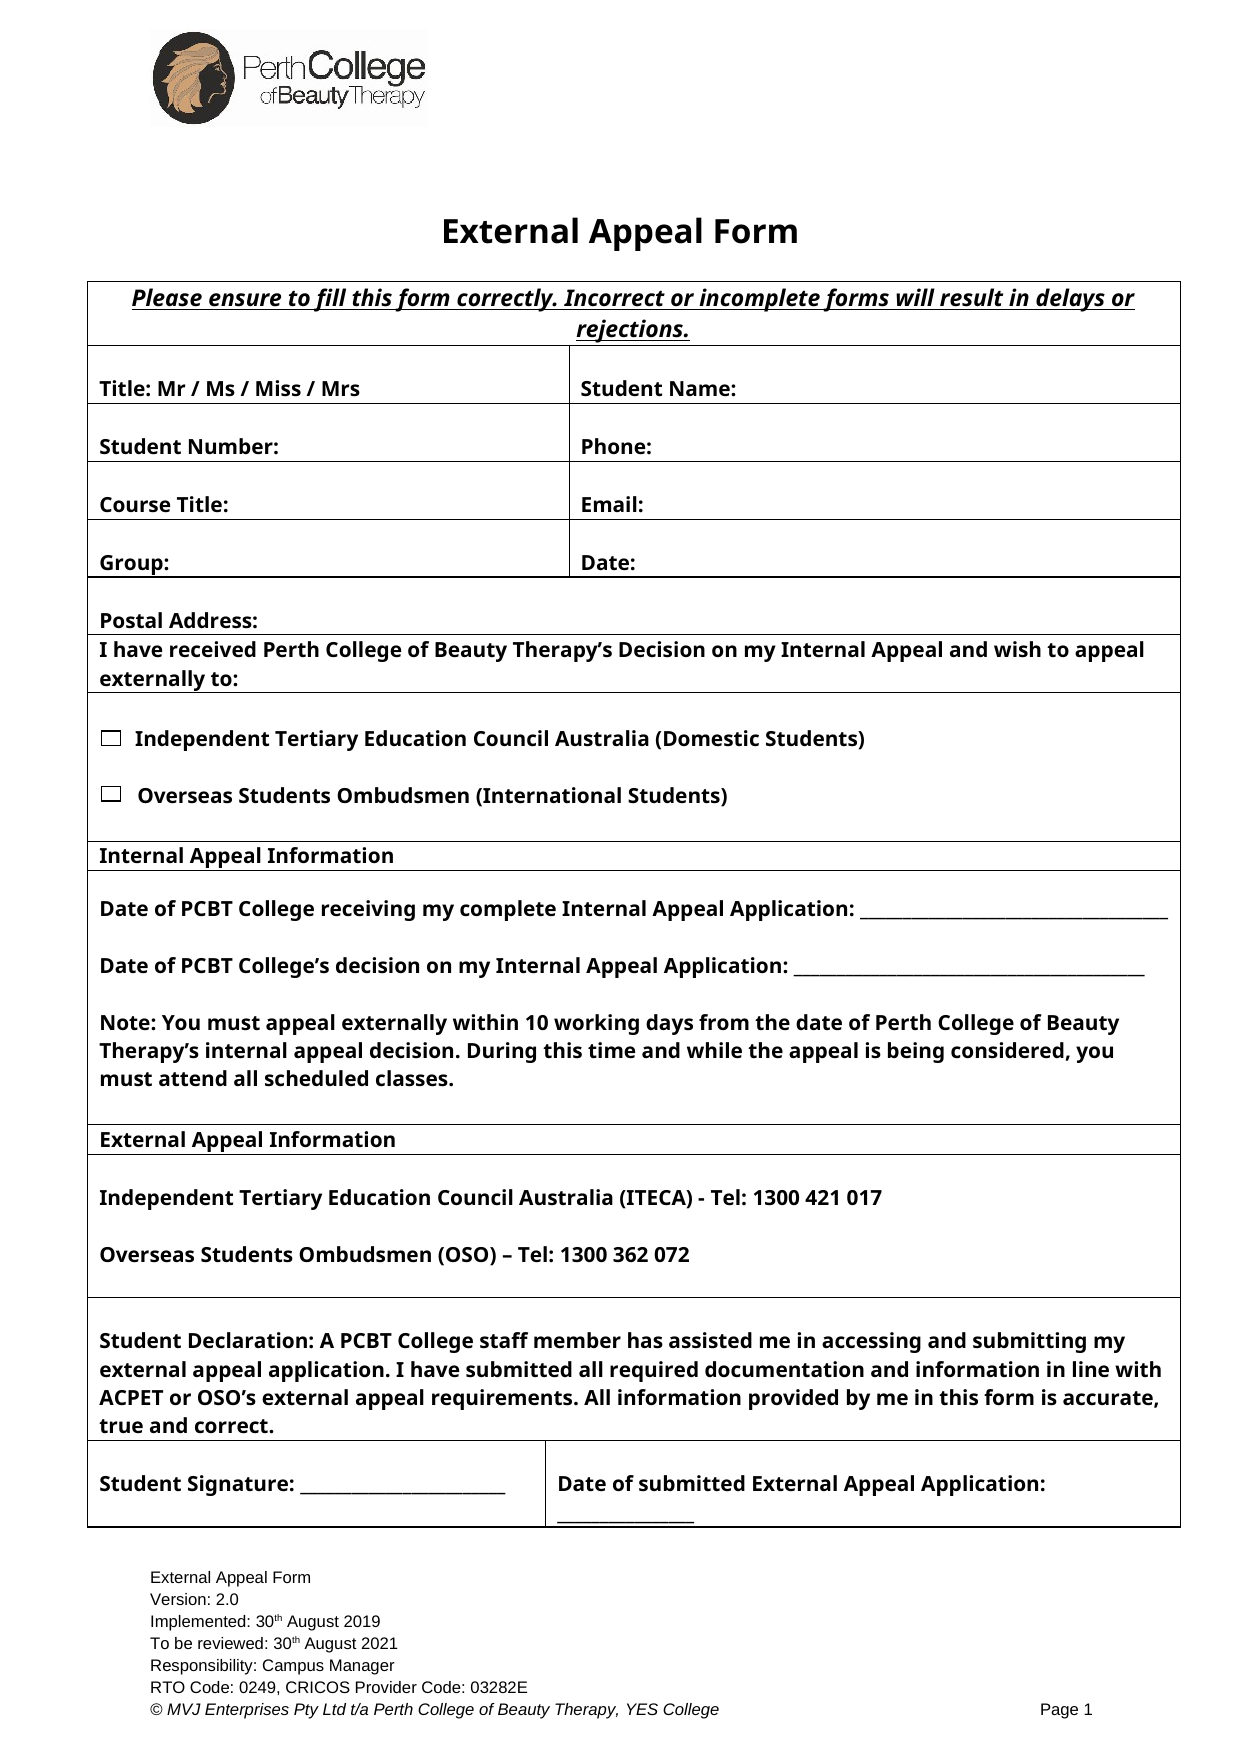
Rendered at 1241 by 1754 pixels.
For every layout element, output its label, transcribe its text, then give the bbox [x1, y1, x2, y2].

table_cell Independent Tertiary Education Council Australia (Domestic Students) Overseas Students Ombudsmen (International Students) [88, 693, 1180, 841]
table_cell Date: [570, 520, 1180, 576]
table_cell Group: [88, 520, 569, 576]
table_cell Student Name: [570, 346, 1180, 403]
table_cell Course Title: [88, 462, 569, 518]
table_cell Phone: [570, 404, 1180, 461]
table_cell Date of PCBT College receiving my complete Internal Appeal Application: ____________________________________ Date of PCBT College’s decision on my Internal Appeal Application: _________________________________________ Note: You must appeal externally within 10 working days from the date of Perth College of Beauty Therapy’s internal appeal decision. During this time and while the appeal is being considered, you must attend all scheduled classes. [88, 871, 1180, 1124]
table_cell Student Number: [88, 404, 569, 461]
table_cell External Appeal Information [88, 1125, 1180, 1154]
table_cell Postal Address: [88, 578, 1180, 634]
table_cell Student Signature: ________________________ [88, 1441, 545, 1526]
table_cell Student Declaration: A PCBT College staff member has assisted me in accessing and submitting my external appeal application. I have submitted all required documentation and information in line with ACPET or OSO’s external appeal requirements. All information provided by me in this form is accurate, true and correct. [88, 1298, 1180, 1440]
table_header Please ensure to fill this form correctly. Incorrect or incomplete forms will result in delays or rejections. [88, 282, 1180, 345]
table_cell I have received Perth College of Beauty Therapy’s Decision on my Internal Appeal and wish to appeal externally to: [88, 635, 1180, 692]
table_cell Title: Mr / Ms / Miss / Mrs [88, 346, 569, 403]
table_cell Internal Appeal Information [88, 842, 1180, 870]
table_cell Email: [570, 462, 1180, 518]
picture [150, 29, 429, 127]
table_cell Independent Tertiary Education Council Australia (ITECA) - Tel: 1300 421 017 Overseas Students Ombudsmen (OSO) – Tel: 1300 362 072 [88, 1155, 1180, 1297]
table_cell Date of submitted External Appeal Application: ________________ [546, 1441, 1180, 1526]
text External Appeal Form [150, 208, 1090, 253]
